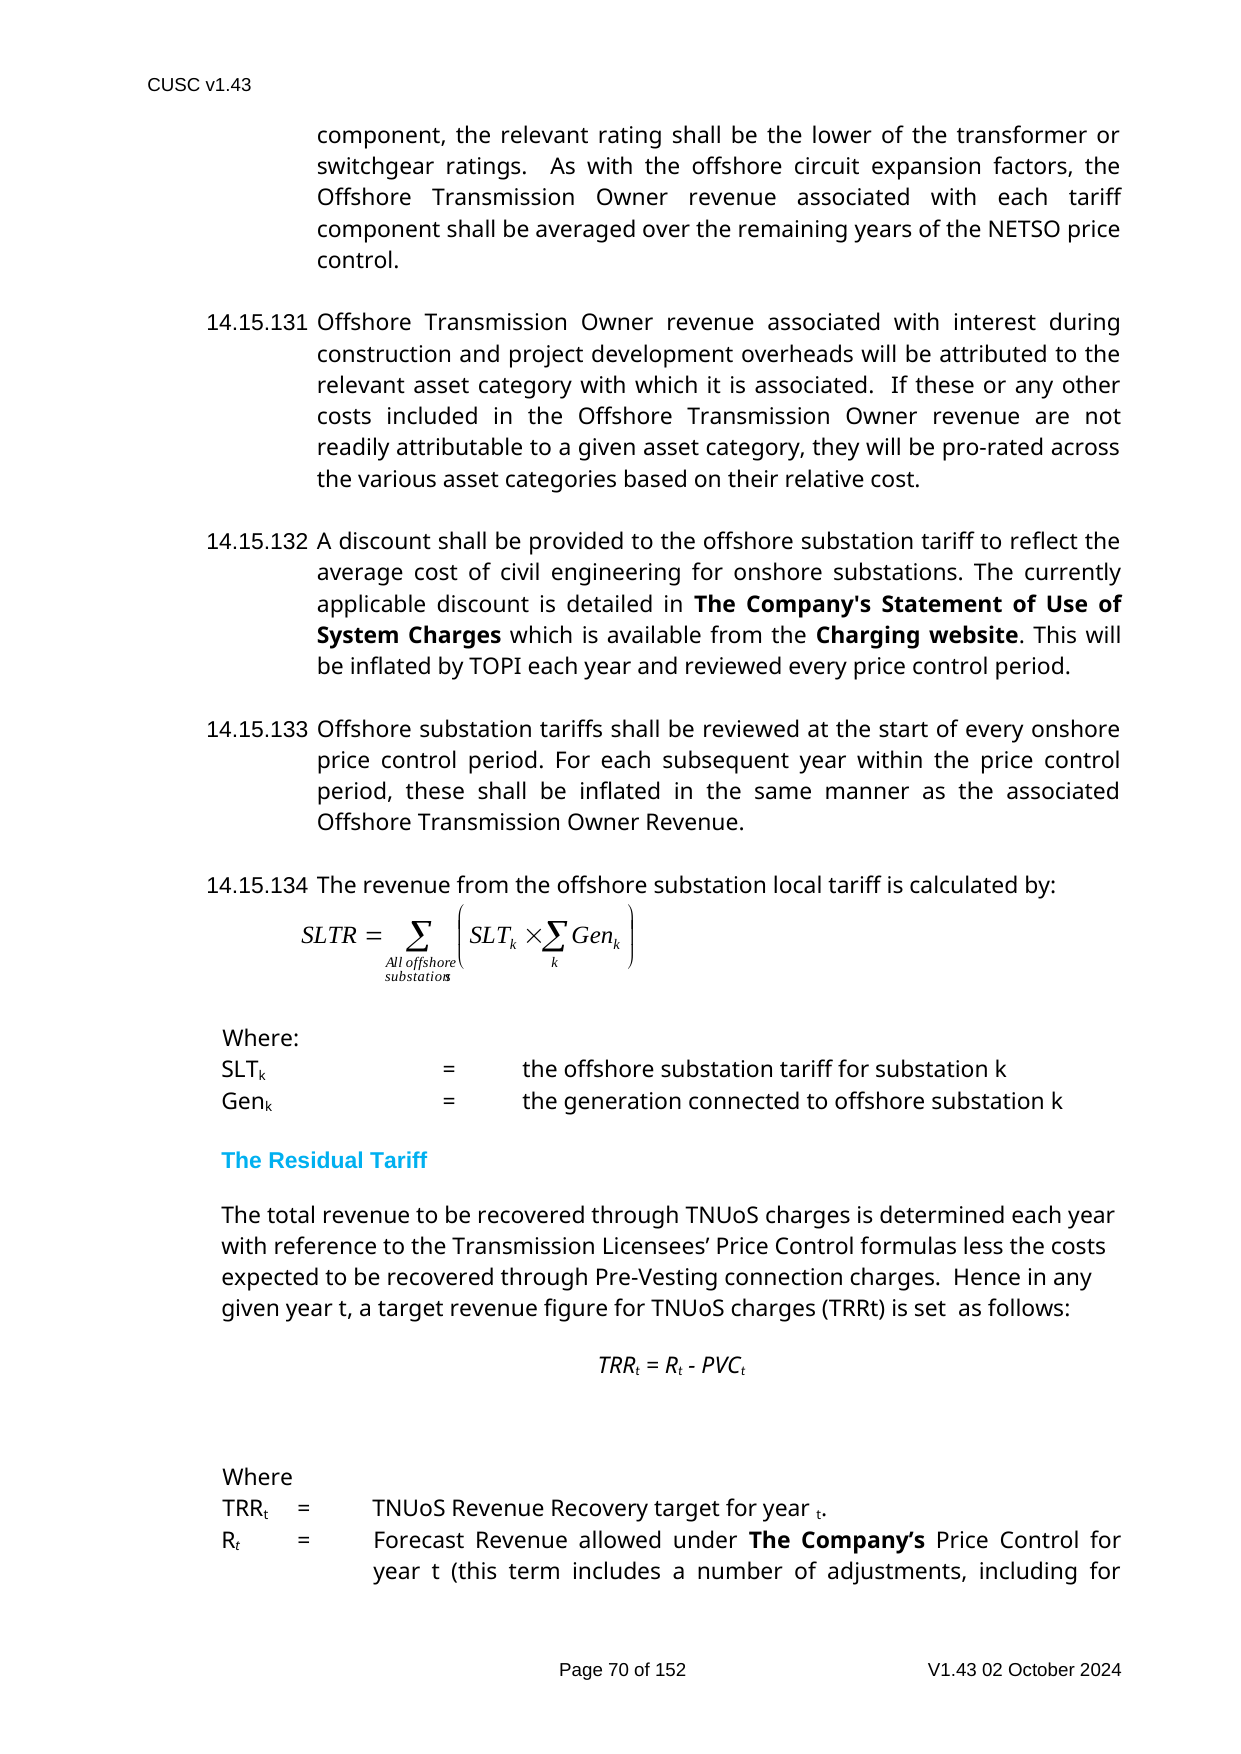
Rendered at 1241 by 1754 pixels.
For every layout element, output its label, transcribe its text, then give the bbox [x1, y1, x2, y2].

text TRRt = TNUoS Revenue Recovery target for year t. [147, 1492, 1121, 1523]
list Offshore Transmission Owner revenue associated with interest during construction and project development overheads will be attributed to the relevant asset category with which it is associated. If these or any other costs included in the Offshore Transmission Owner revenue are not readily attributable to a given asset category, they will be pro-rated across the various asset categories based on their relative cost. [206, 306, 1121, 494]
text Genk = the generation connected to offshore substation k [147, 1085, 1121, 1116]
subtitle The total revenue to be recovered through TNUoS charges is determined each year with reference to the Transmission Licensees’ Price Control formulas less the costs expected to be recovered through Pre-Vesting connection charges. Hence in any given year t, a target revenue figure for TNUoS charges (TRRt) is set as follows: [221, 1198, 1121, 1323]
text Where [147, 1461, 1121, 1492]
text SLTk = the offshore substation tariff for substation k [147, 1053, 1121, 1085]
subtitle TRRt = Rt - PVCt [221, 1348, 1121, 1380]
list The revenue from the offshore substation local tariff is calculated by: [206, 869, 1121, 900]
text Where: [147, 1022, 1121, 1053]
subtitle The Residual Tariff [221, 1147, 1121, 1173]
list A discount shall be provided to the offshore substation tariff to reflect the average cost of civil engineering for onshore substations. The currently applicable discount is detailed in The Company's Statement of Use of System Charges which is available from the Charging website. This will be inflated by TOPI each year and reviewed every price control period. [206, 525, 1121, 681]
list Offshore substation tariffs shall be reviewed at the start of every onshore price control period. For each subsequent year within the price control period, these shall be inflated in the same manner as the associated Offshore Transmission Owner Revenue. [206, 712, 1121, 837]
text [221, 1523, 1121, 1586]
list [206, 119, 1121, 275]
